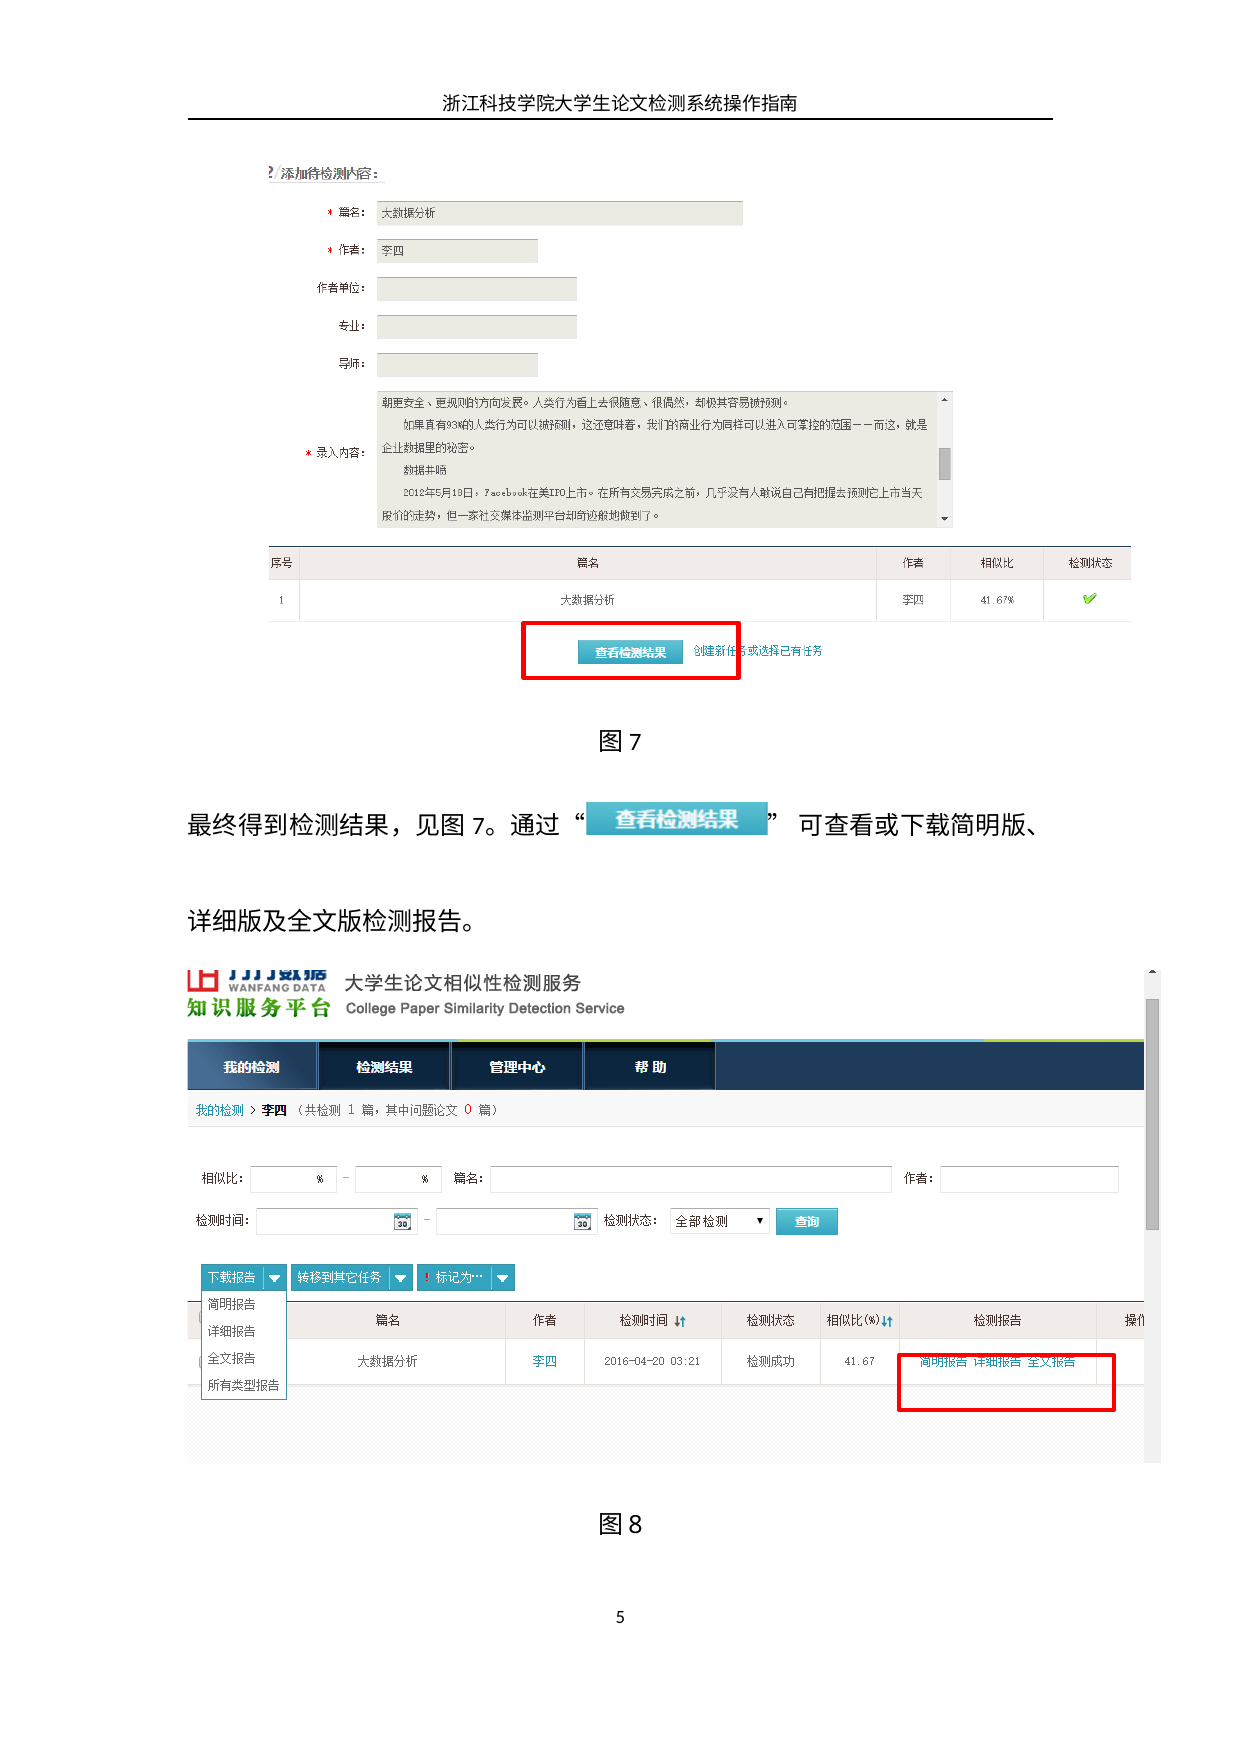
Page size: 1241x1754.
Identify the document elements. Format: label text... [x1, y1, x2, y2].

picture [586, 802, 768, 835]
picture [268, 162, 1132, 677]
text 最终得到检测结果，见图7。通过“” 可查看或下载简明版、详细版及全文版检测报告。 [187, 790, 1053, 952]
picture [526, 625, 736, 676]
text 图8 [187, 1490, 1053, 1555]
picture [187, 970, 1164, 1463]
text 图7 [187, 707, 1053, 772]
